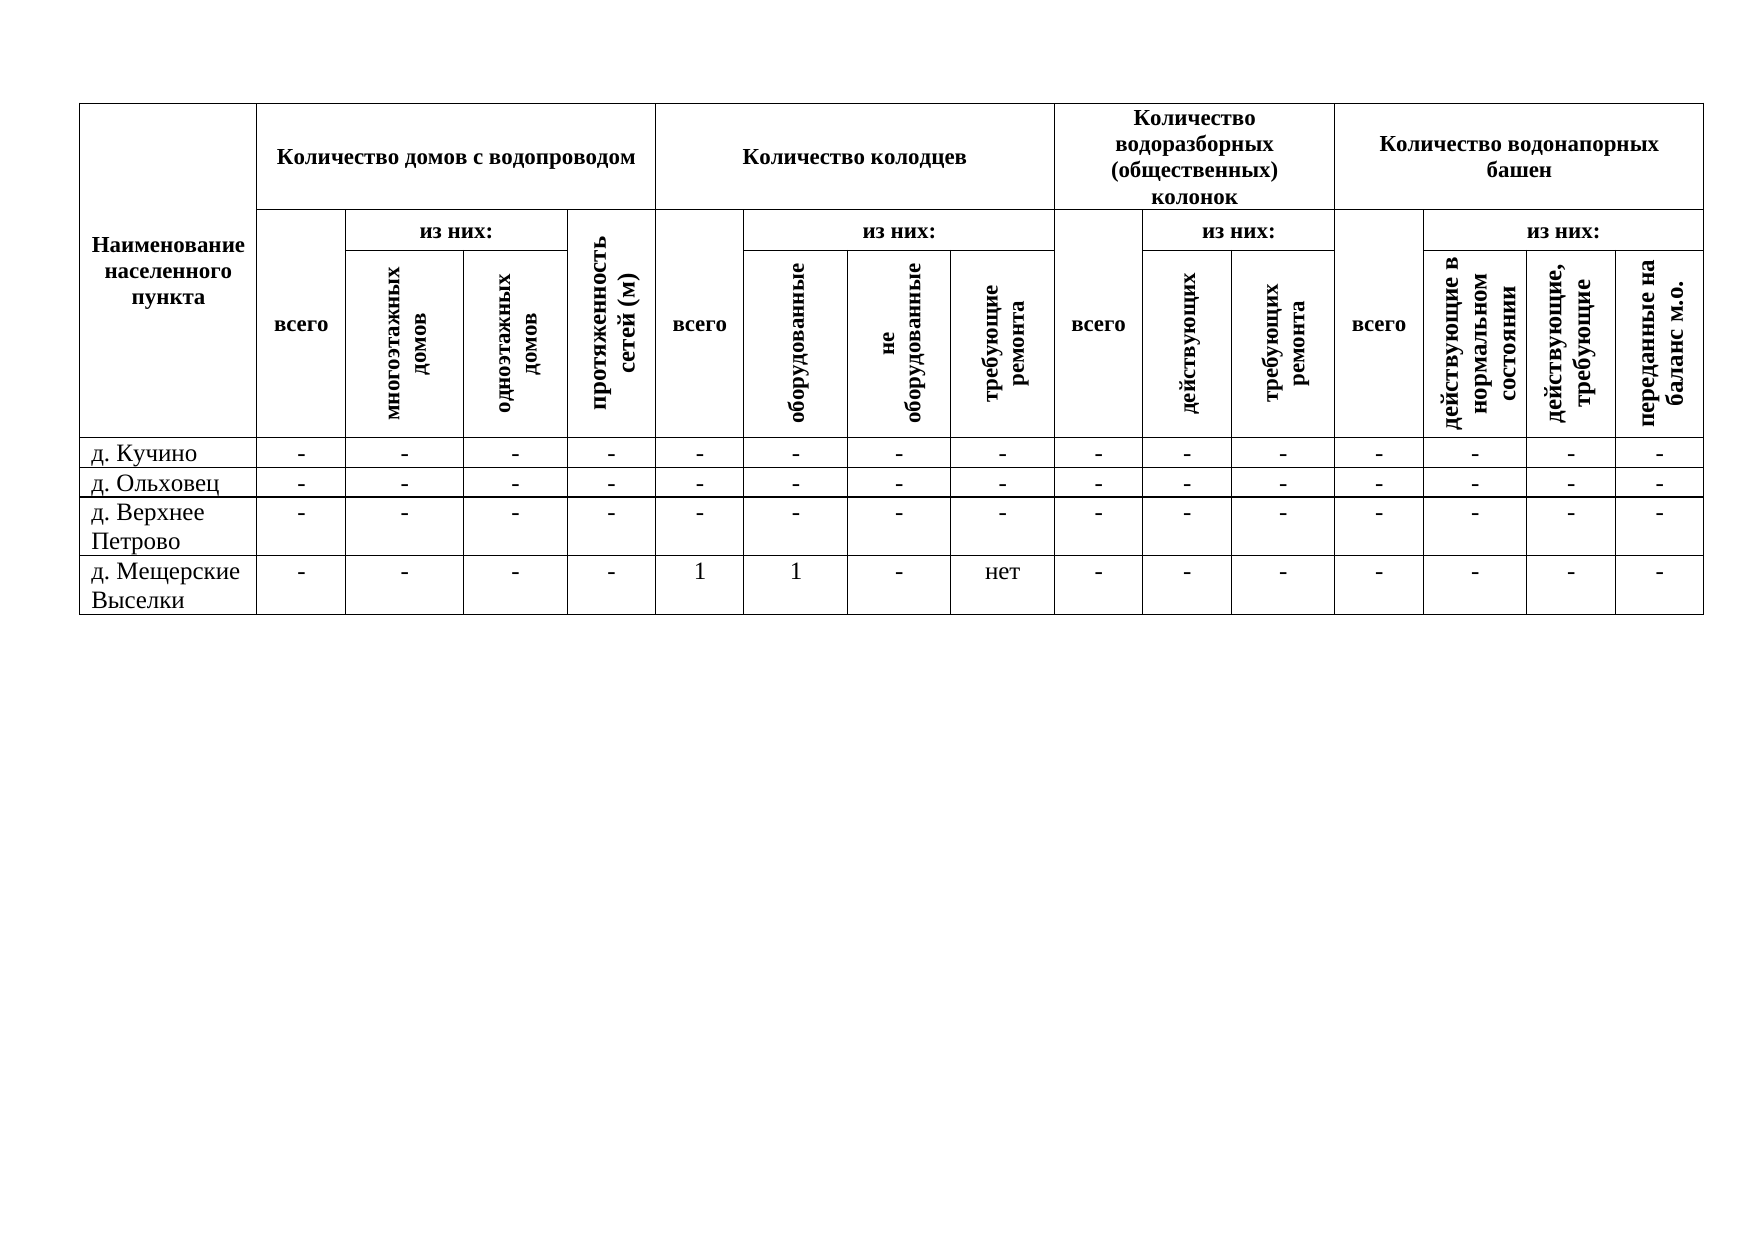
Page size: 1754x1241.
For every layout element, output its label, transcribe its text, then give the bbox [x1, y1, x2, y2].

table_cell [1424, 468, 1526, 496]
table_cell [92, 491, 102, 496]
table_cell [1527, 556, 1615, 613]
table_header Наименование населенного пункта [80, 104, 256, 437]
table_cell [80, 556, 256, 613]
table_cell одноэтажных домов [464, 251, 567, 437]
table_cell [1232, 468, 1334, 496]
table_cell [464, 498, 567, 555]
table_cell всего [656, 210, 743, 437]
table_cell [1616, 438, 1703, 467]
table_cell многоэтажных домов [346, 251, 463, 437]
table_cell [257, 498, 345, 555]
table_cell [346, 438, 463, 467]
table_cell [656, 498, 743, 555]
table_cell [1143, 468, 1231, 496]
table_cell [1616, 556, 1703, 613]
table_cell всего [257, 210, 345, 437]
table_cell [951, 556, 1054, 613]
table_cell из них: [1424, 210, 1703, 250]
table_cell не оборудованные [848, 251, 950, 437]
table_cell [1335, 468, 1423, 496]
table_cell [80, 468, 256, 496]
table_cell всего [1335, 210, 1423, 437]
table_cell из них: [744, 210, 1054, 250]
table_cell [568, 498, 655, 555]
table_cell действующих [1143, 251, 1231, 437]
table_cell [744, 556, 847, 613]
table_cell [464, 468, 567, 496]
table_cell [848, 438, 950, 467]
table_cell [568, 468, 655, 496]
table_cell переданные на баланс м.о. [1616, 251, 1703, 437]
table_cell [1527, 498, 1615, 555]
table_cell из них: [1143, 210, 1334, 250]
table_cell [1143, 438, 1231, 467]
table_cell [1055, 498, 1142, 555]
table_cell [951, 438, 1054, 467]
table_cell всего [1055, 210, 1142, 437]
table_cell действующие, требующие ремонта [1527, 251, 1615, 437]
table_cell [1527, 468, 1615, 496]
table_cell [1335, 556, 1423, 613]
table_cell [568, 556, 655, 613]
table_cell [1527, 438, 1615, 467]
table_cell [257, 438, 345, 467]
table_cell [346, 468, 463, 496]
table_cell из них: [346, 210, 567, 250]
table_header Количество водонапорных башен [1335, 104, 1703, 209]
table_header Количество домов с водопроводом [257, 104, 655, 209]
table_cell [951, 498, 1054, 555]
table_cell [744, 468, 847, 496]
table_header Количество водоразборных (общественных) колонок [1055, 104, 1334, 209]
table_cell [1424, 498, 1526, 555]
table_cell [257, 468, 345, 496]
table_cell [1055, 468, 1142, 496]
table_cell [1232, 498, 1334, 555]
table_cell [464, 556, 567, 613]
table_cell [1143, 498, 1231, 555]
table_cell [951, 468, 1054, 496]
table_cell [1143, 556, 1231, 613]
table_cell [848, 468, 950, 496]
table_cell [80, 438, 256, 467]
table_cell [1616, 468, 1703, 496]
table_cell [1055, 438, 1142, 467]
table_cell оборудованные [744, 251, 847, 437]
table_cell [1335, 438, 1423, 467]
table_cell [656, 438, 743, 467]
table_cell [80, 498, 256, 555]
table_cell требующих ремонта [1232, 251, 1334, 437]
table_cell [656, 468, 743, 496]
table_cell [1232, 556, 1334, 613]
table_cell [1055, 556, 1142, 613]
table_cell действующие в нормальном состоянии [1424, 251, 1526, 437]
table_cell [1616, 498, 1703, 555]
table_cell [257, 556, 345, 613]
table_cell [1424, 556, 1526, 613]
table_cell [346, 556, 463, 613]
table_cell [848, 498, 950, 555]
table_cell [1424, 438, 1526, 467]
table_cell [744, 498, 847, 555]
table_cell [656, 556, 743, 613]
table_cell протяженность сетей (м) [568, 210, 655, 437]
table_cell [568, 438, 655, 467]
table_header Количество колодцев [656, 104, 1054, 209]
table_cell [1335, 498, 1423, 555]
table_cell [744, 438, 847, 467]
table_cell требующие ремонта [951, 251, 1054, 437]
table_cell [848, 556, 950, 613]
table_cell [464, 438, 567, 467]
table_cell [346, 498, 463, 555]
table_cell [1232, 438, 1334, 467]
